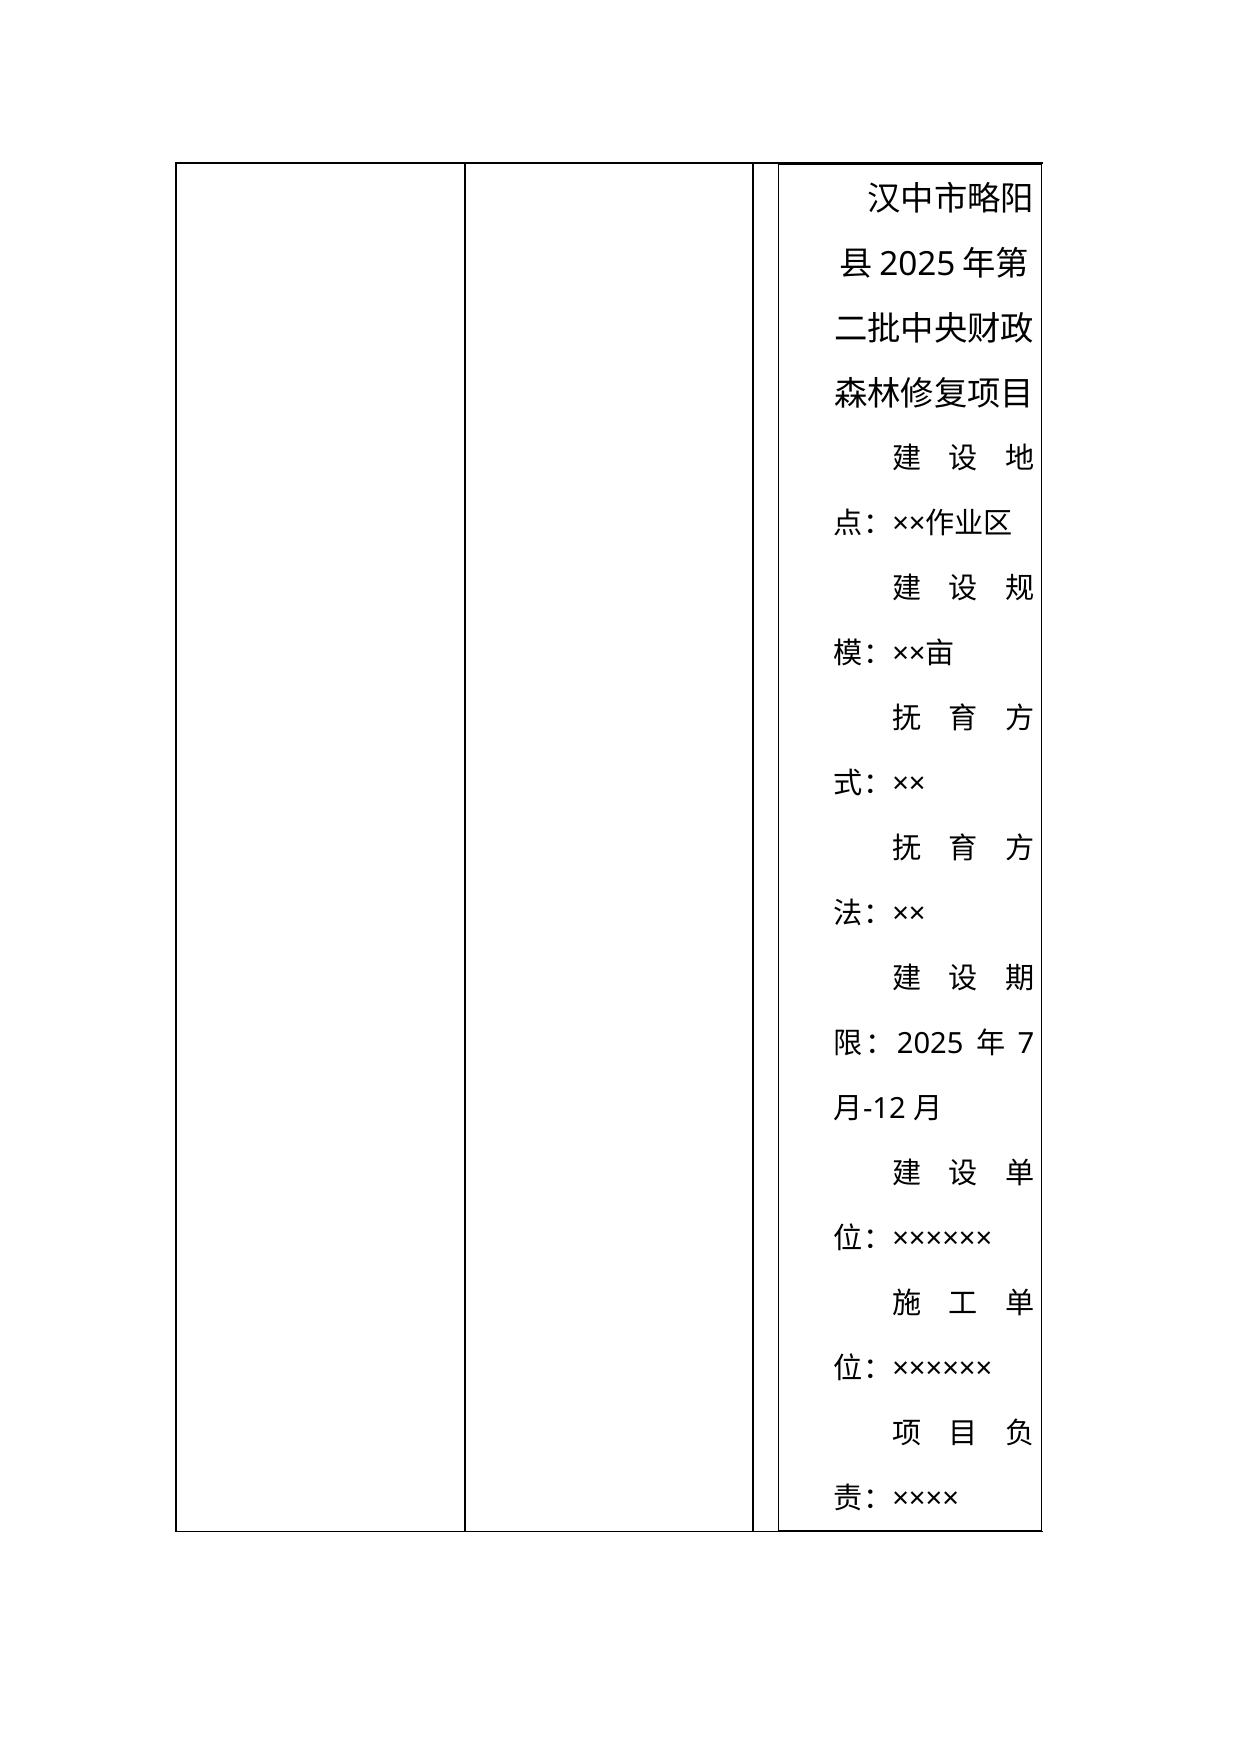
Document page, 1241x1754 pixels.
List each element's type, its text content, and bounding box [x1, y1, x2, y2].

table_cell 1 [177, 164, 464, 1531]
table_cell [466, 164, 752, 1531]
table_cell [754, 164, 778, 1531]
